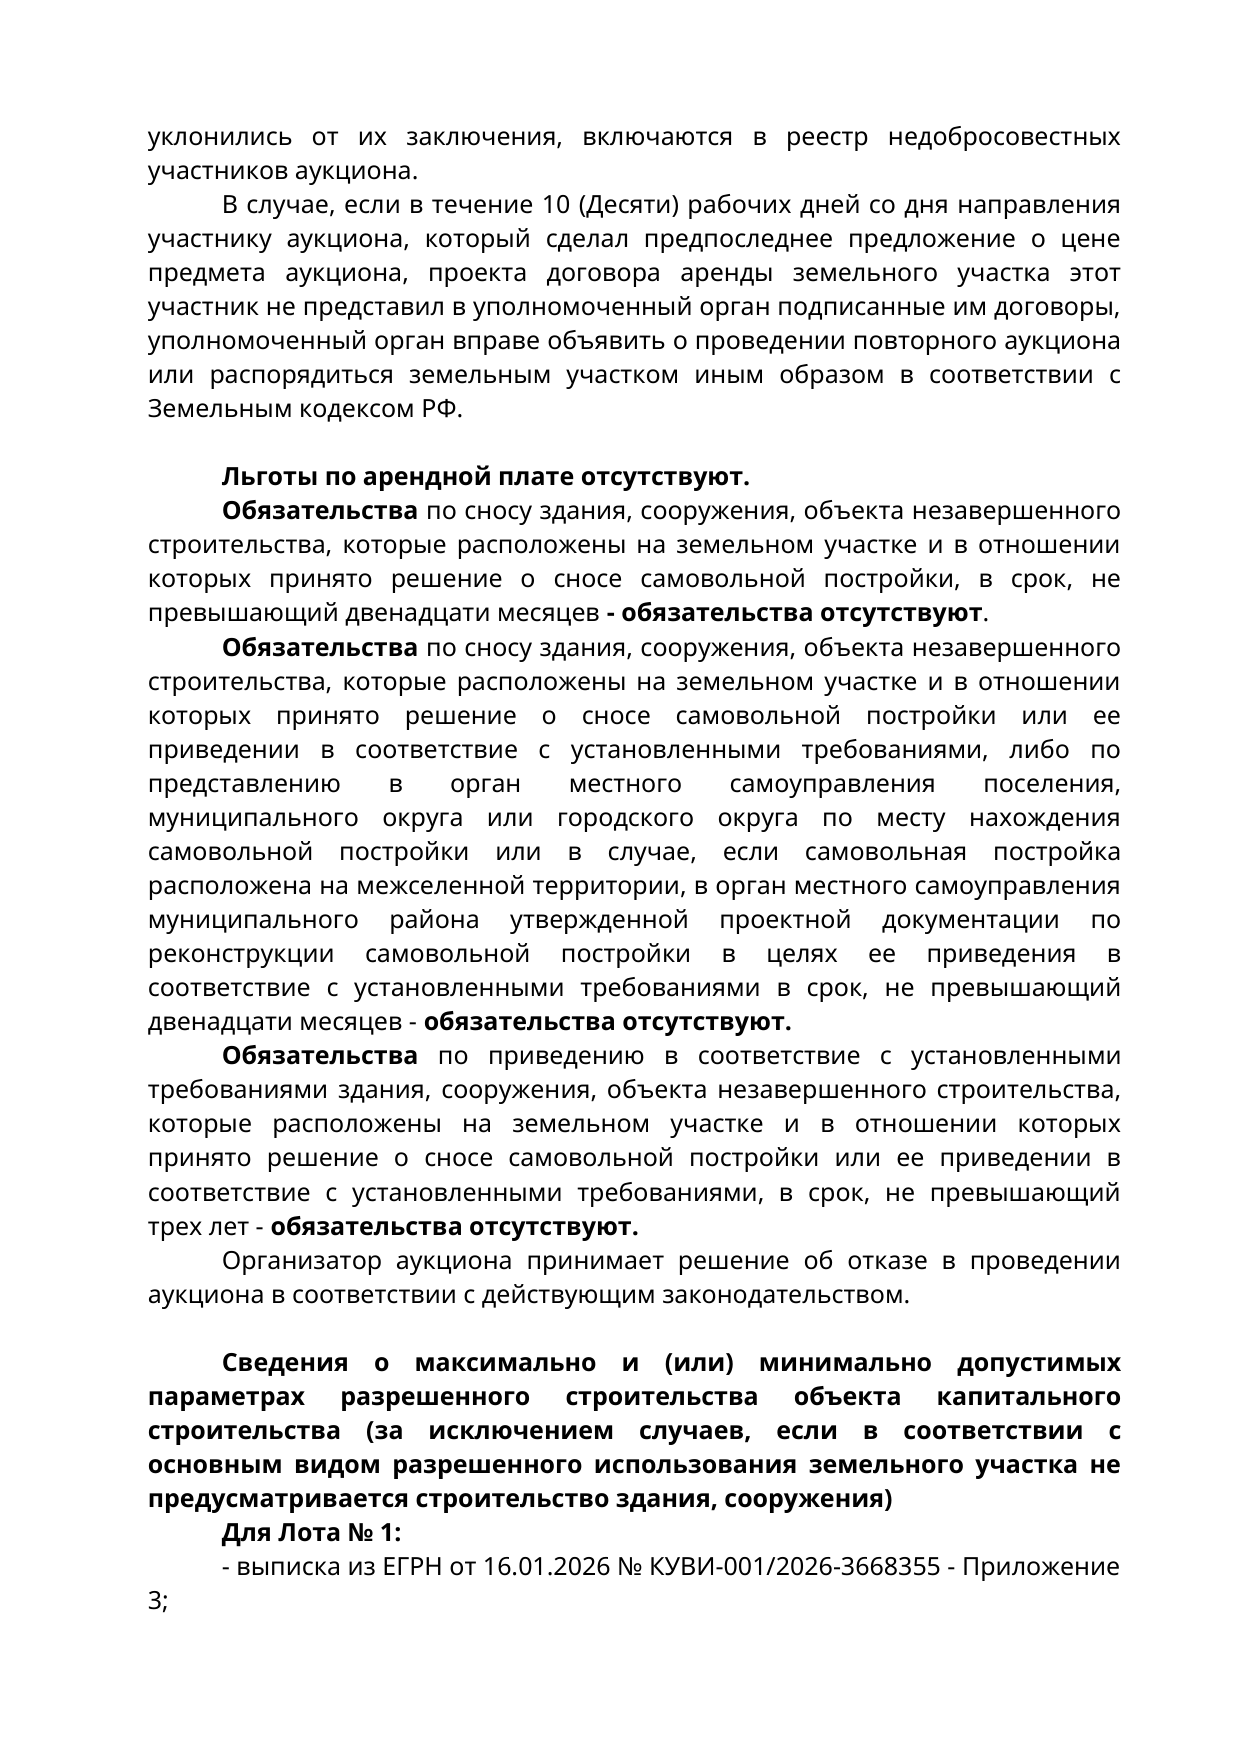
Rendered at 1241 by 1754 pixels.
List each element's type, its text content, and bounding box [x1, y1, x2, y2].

text Для Лота № 1: [148, 1515, 1122, 1549]
text Организатор аукциона принимает решение об отказе в проведении аукциона в соответствии с действующим законодательством. [148, 1242, 1122, 1310]
text Обязательства по сносу здания, сооружения, объекта незавершенного строительства, которые расположены на земельном участке и в отношении которых принято решение о сносе самовольной постройки или ее приведении в соответствие с установленными требованиями, либо по представлению в орган местного самоуправления поселения, муниципального округа или городского округа по месту нахождения самовольной постройки или в случае, если самовольная постройка расположена на межселенной территории, в орган местного самоуправления муниципального района утвержденной проектной документации по реконструкции самовольной постройки в целях ее приведения в соответствие с установленными требованиями в срок, не превышающий двенадцати месяцев - обязательства отсутствуют. [148, 629, 1122, 1038]
text Сведения о максимально и (или) минимально допустимых параметрах разрешенного строительства объекта капитального строительства (за исключением случаев, если в соответствии с основным видом разрешенного использования земельного участка не предусматривается строительство здания, сооружения) [148, 1344, 1122, 1515]
text Обязательства по приведению в соответствие с установленными требованиями здания, сооружения, объекта незавершенного строительства, которые расположены на земельном участке и в отношении которых принято решение о сносе самовольной постройки или ее приведении в соответствие с установленными требованиями, в срок, не превышающий трех лет - обязательства отсутствуют. [148, 1038, 1122, 1242]
text Обязательства по сносу здания, сооружения, объекта незавершенного строительства, которые расположены на земельном участке и в отношении которых принято решение о сносе самовольной постройки, в срок, не превышающий двенадцати месяцев - обязательства отсутствуют. [148, 493, 1122, 629]
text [148, 118, 1122, 186]
text - выписка из ЕГРН от 16.01.2026 № КУВИ-001/2026-3668355 - Приложение 3; [148, 1549, 1122, 1617]
text В случае, если в течение 10 (Десяти) рабочих дней со дня направления участнику аукциона, который сделал предпоследнее предложение о цене предмета аукциона, проекта договора аренды земельного участка этот участник не представил в уполномоченный орган подписанные им договоры, уполномоченный орган вправе объявить о проведении повторного аукциона или распорядиться земельным участком иным образом в соответствии с Земельным кодексом РФ. [148, 186, 1122, 425]
text Льготы по арендной плате отсутствуют. [148, 459, 1122, 493]
